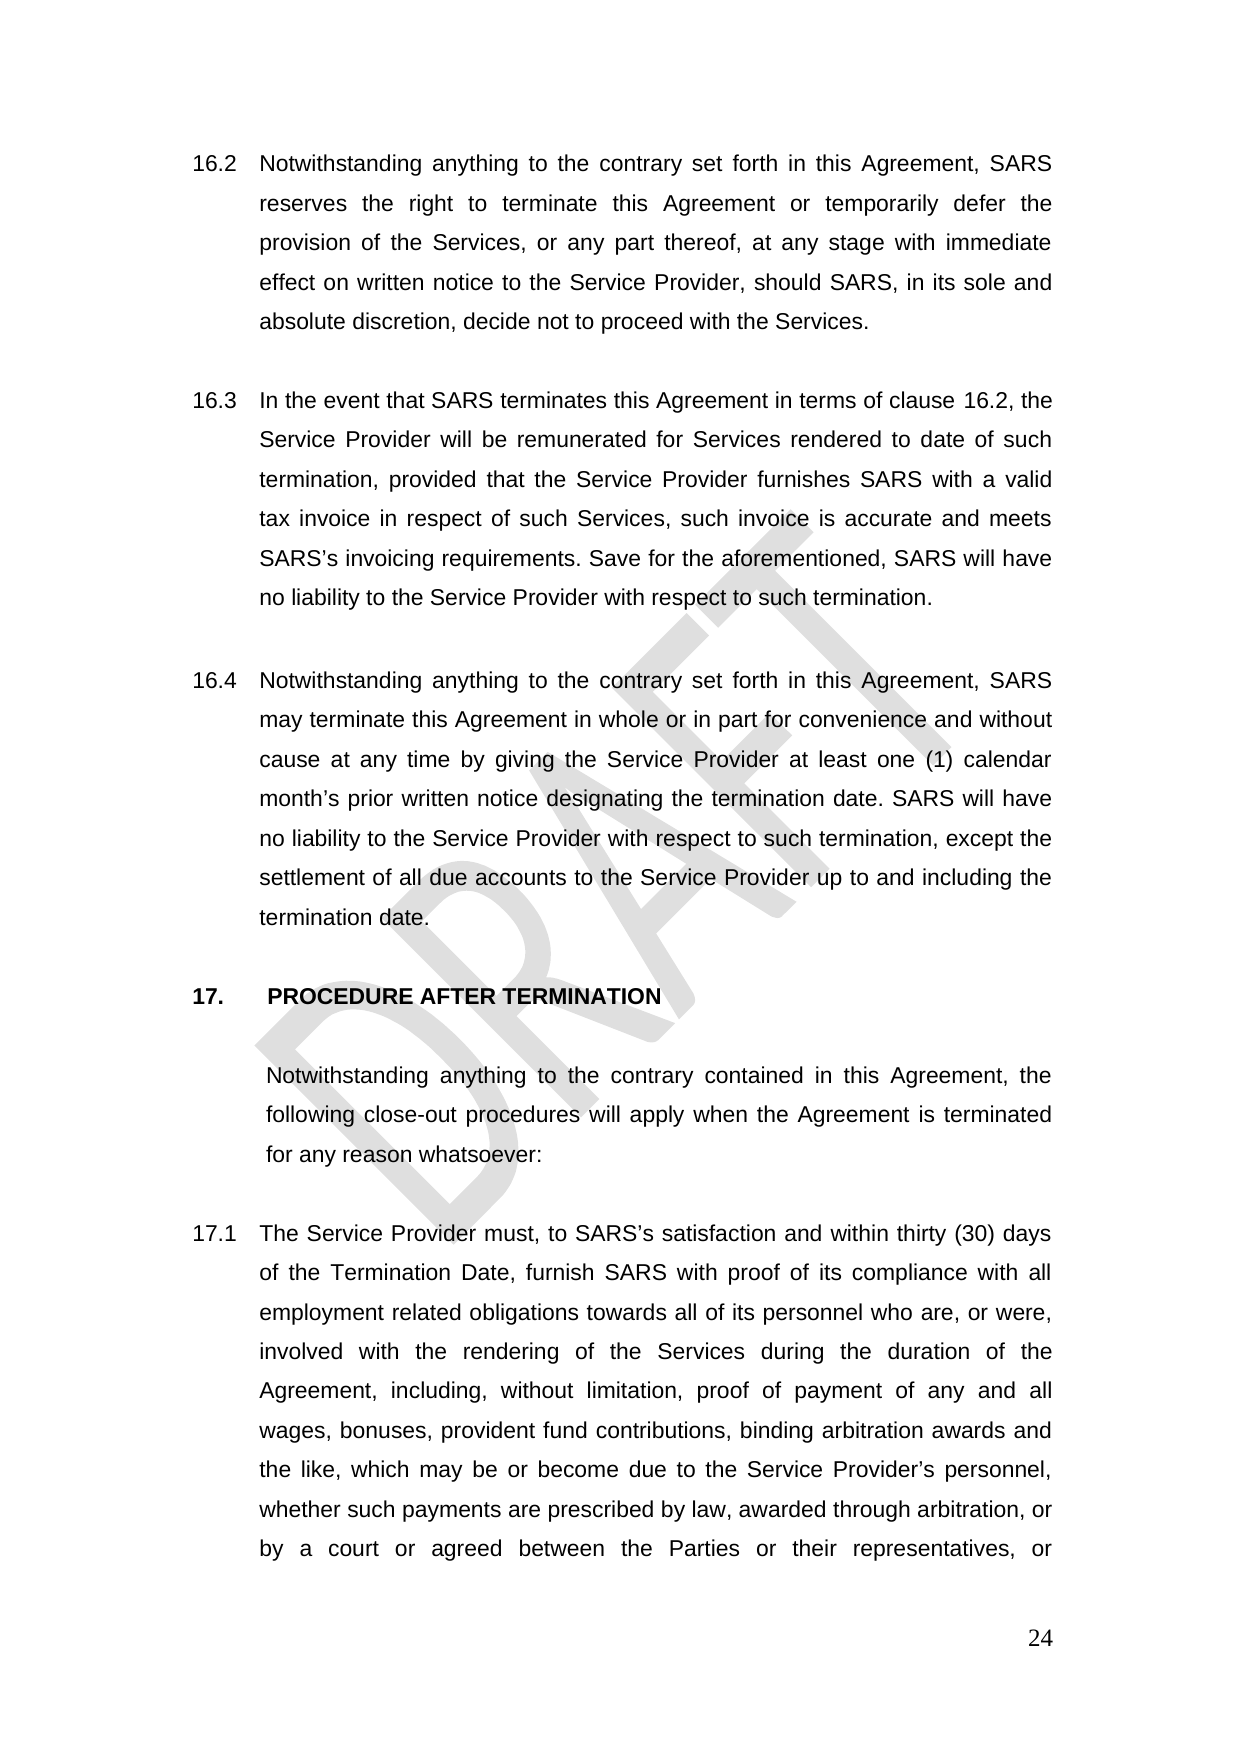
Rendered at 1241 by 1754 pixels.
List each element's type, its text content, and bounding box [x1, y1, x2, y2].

list PROCEDURE AFTER TERMINATION [192, 983, 1053, 1009]
text Notwithstanding anything to the contrary contained in this Agreement, the following close-out procedures will apply when the Agreement is terminated for any reason whatsoever: [266, 1062, 1053, 1167]
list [192, 1219, 1053, 1562]
list Notwithstanding anything to the contrary set forth in this Agreement, SARS may terminate this Agreement in whole or in part for convenience and without cause at any time by giving the Service Provider at least one (1) calendar month’s prior written notice designating the termination date. SARS will have no liability to the Service Provider with respect to such termination, except the settlement of all due accounts to the Service Provider up to and including the termination date. [192, 667, 1053, 930]
list Notwithstanding anything to the contrary set forth in this Agreement, SARS reserves the right to terminate this Agreement or temporarily defer the provision of the Services, or any part thereof, at any stage with immediate effect on written notice to the Service Provider, should SARS, in its sole and absolute discretion, decide not to proceed with the Services. [192, 150, 1053, 334]
list In the event that SARS terminates this Agreement in terms of clause 16.2, the Service Provider will be remunerated for Services rendered to date of such termination, provided that the Service Provider furnishes SARS with a valid tax invoice in respect of such Services, such invoice is accurate and meets SARS’s invoicing requirements. Save for the aforementioned, SARS will have no liability to the Service Provider with respect to such termination. [192, 387, 1053, 611]
